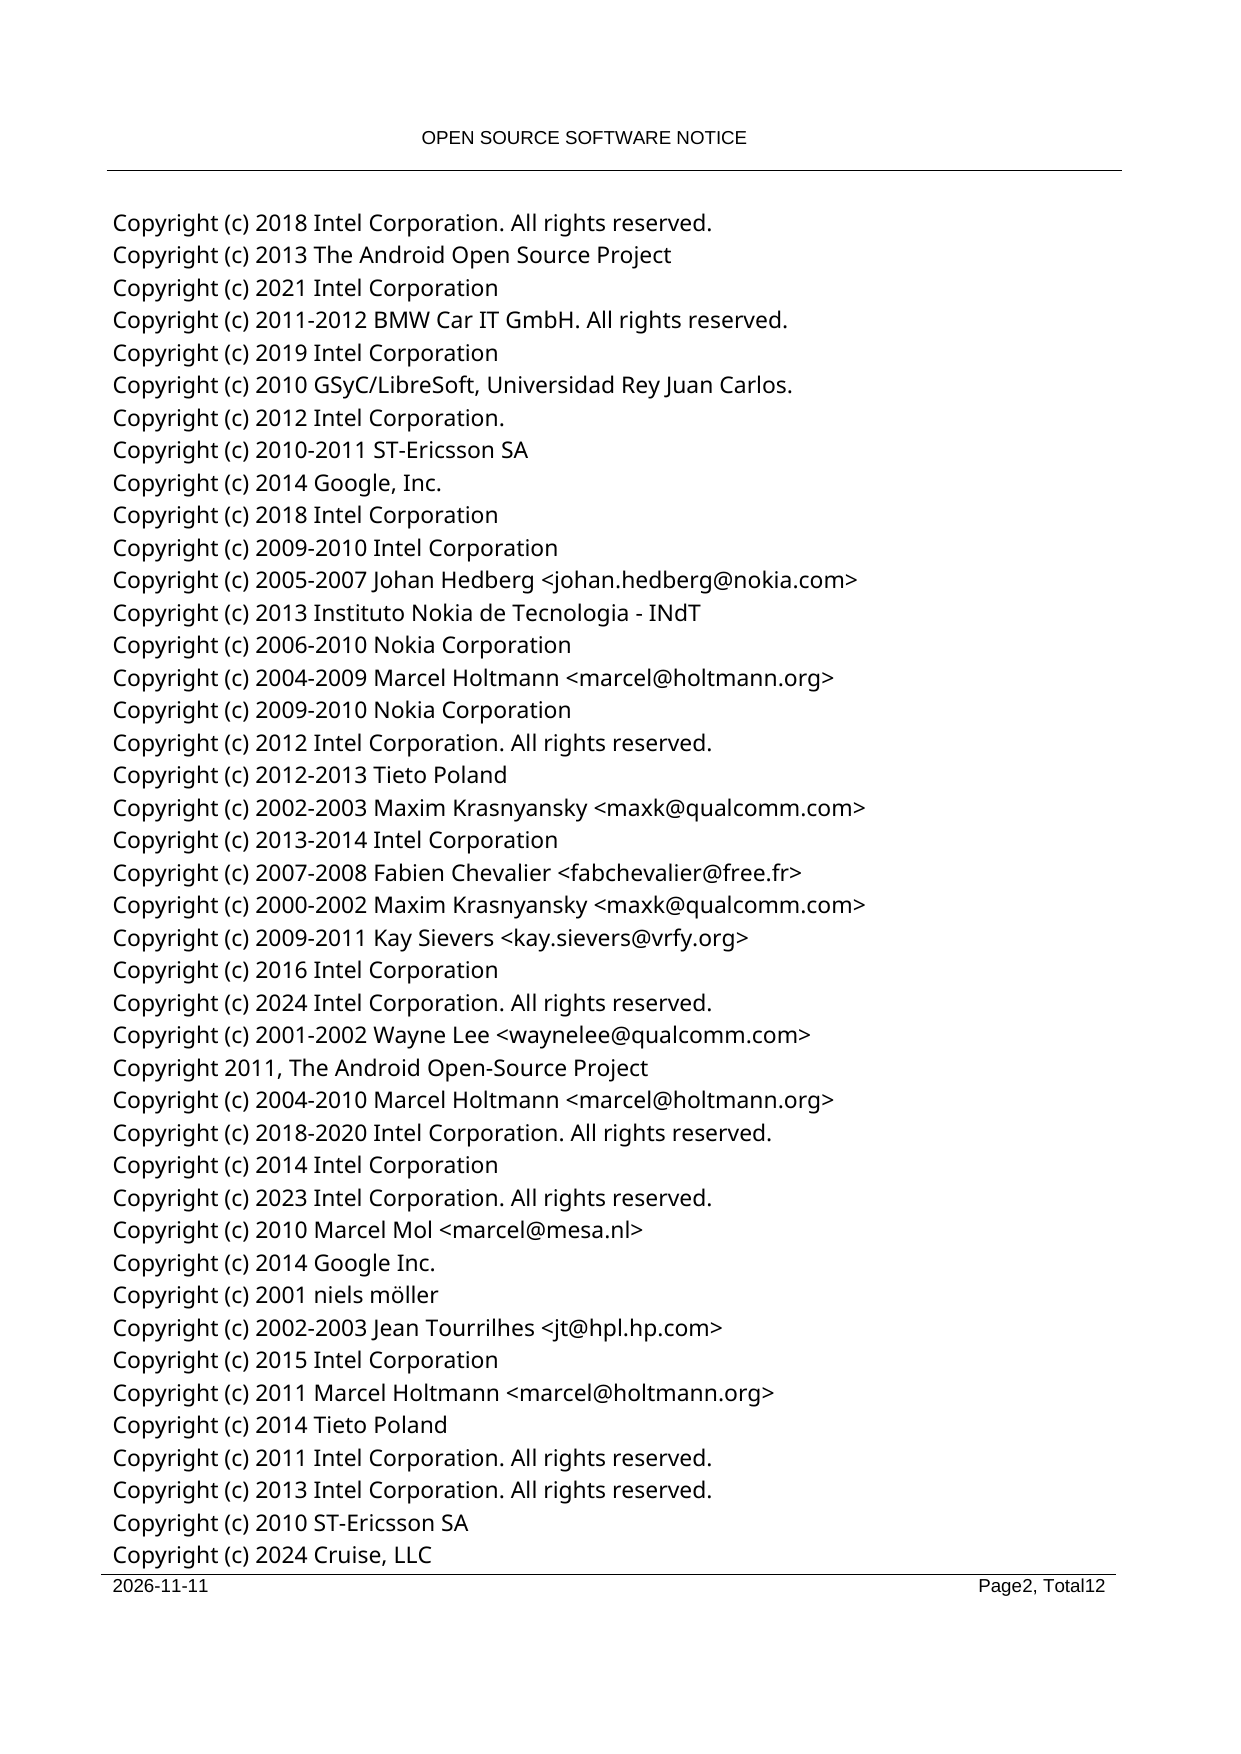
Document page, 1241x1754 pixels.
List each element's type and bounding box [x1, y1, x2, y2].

text [112, 206, 1128, 1571]
